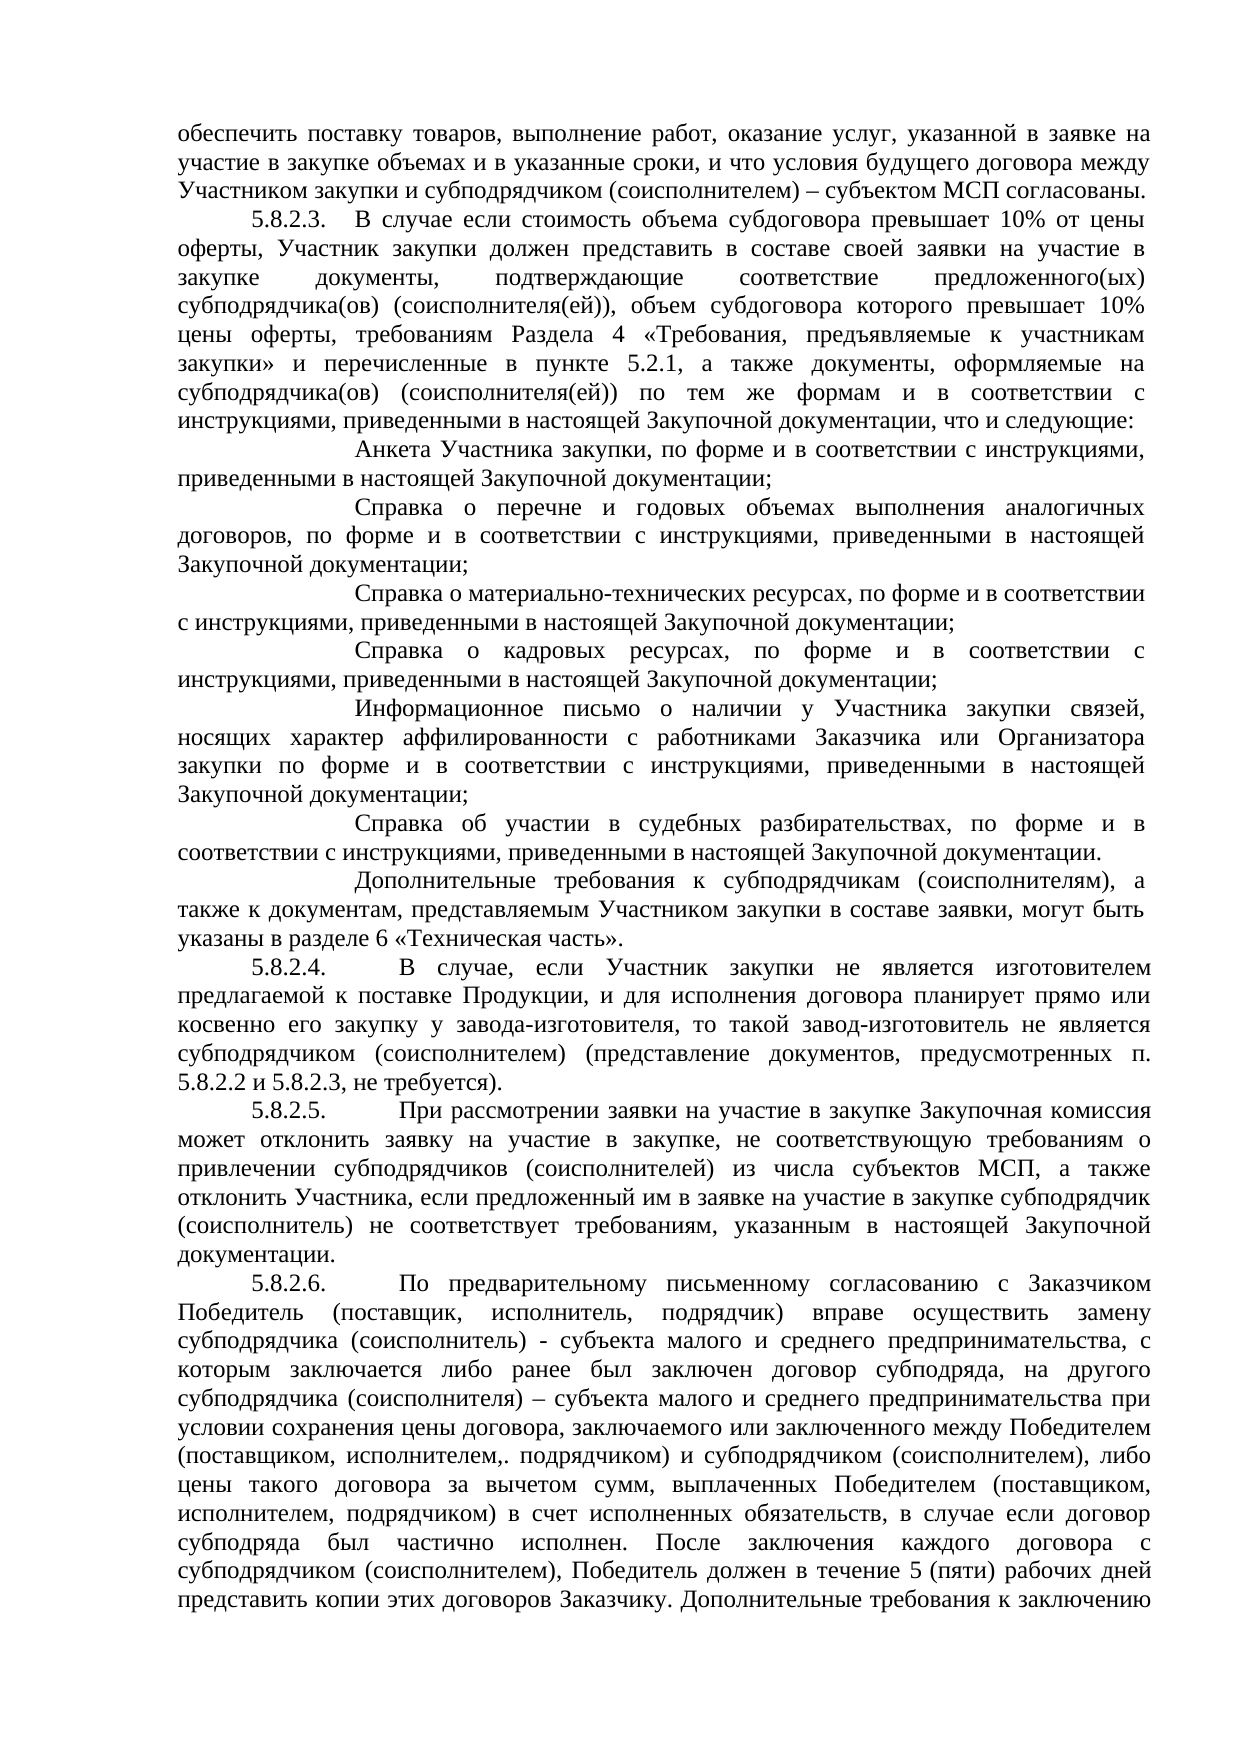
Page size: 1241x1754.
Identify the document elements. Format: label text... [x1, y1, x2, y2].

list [177, 118, 1152, 204]
text ­ Справка о материально-технических ресурсах, по форме и в соответствии с инструкциями, приведенными в настоящей Закупочной документации; [177, 578, 1146, 636]
text ­ Справка о перечне и годовых объемах выполнения аналогичных договоров, по форме и в соответствии с инструкциями, приведенными в настоящей Закупочной документации; [177, 492, 1146, 578]
text Дополнительные требования к субподрядчикам (соисполнителям), а также к документам, представляемым Участником закупки в составе заявки, могут быть указаны в разделе 6 «Техническая часть». [177, 866, 1146, 952]
list В случае, если Участник закупки не является изготовителем предлагаемой к поставке Продукции, и для исполнения договора планирует прямо или косвенно его закупку у завода-изготовителя, то такой завод-изготовитель не является субподрядчиком (соисполнителем) (представление документов, предусмотренных п. 5.8.2.2 и 5.8.2.3, не требуется). [177, 952, 1152, 1096]
text ­ Информационное письмо о наличии у Участника закупки связей, носящих характер аффилированности с работниками Заказчика или Организатора закупки по форме и в соответствии с инструкциями, приведенными в настоящей Закупочной документации; [177, 693, 1146, 808]
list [177, 1268, 1152, 1613]
list В случае если стоимость объема субдоговора превышает 10% от цены оферты, Участник закупки должен представить в составе своей заявки на участие в закупке документы, подтверждающие соответствие предложенного(ых) субподрядчика(ов) (соисполнителя(ей)), объем субдоговора которого превышает 10% цены оферты, требованиям Раздела 4 «Требования, предъявляемые к участникам закупки» и перечисленные в пункте 5.2.1, а также документы, оформляемые на субподрядчика(ов) (соисполнителя(ей)) по тем же формам и в соответствии с инструкциями, приведенными в настоящей Закупочной документации, что и следующие: [177, 204, 1146, 434]
text ­ Анкета Участника закупки, по форме и в соответствии с инструкциями, приведенными в настоящей Закупочной документации; [177, 434, 1146, 492]
text ­ Справка об участии в судебных разбирательствах, по форме и в соответствии с инструкциями, приведенными в настоящей Закупочной документации. [177, 808, 1146, 866]
text ­ Справка о кадровых ресурсах, по форме и в соответствии с инструкциями, приведенными в настоящей Закупочной документации; [177, 636, 1146, 693]
list При рассмотрении заявки на участие в закупке Закупочная комиссия может отклонить заявку на участие в закупке, не соответствующую требованиям о привлечении субподрядчиков (соисполнителей) из числа субъектов МСП, а также отклонить Участника, если предложенный им в заявке на участие в закупке субподрядчик (соисполнитель) не соответствует требованиям, указанным в настоящей Закупочной документации. [177, 1096, 1152, 1268]
